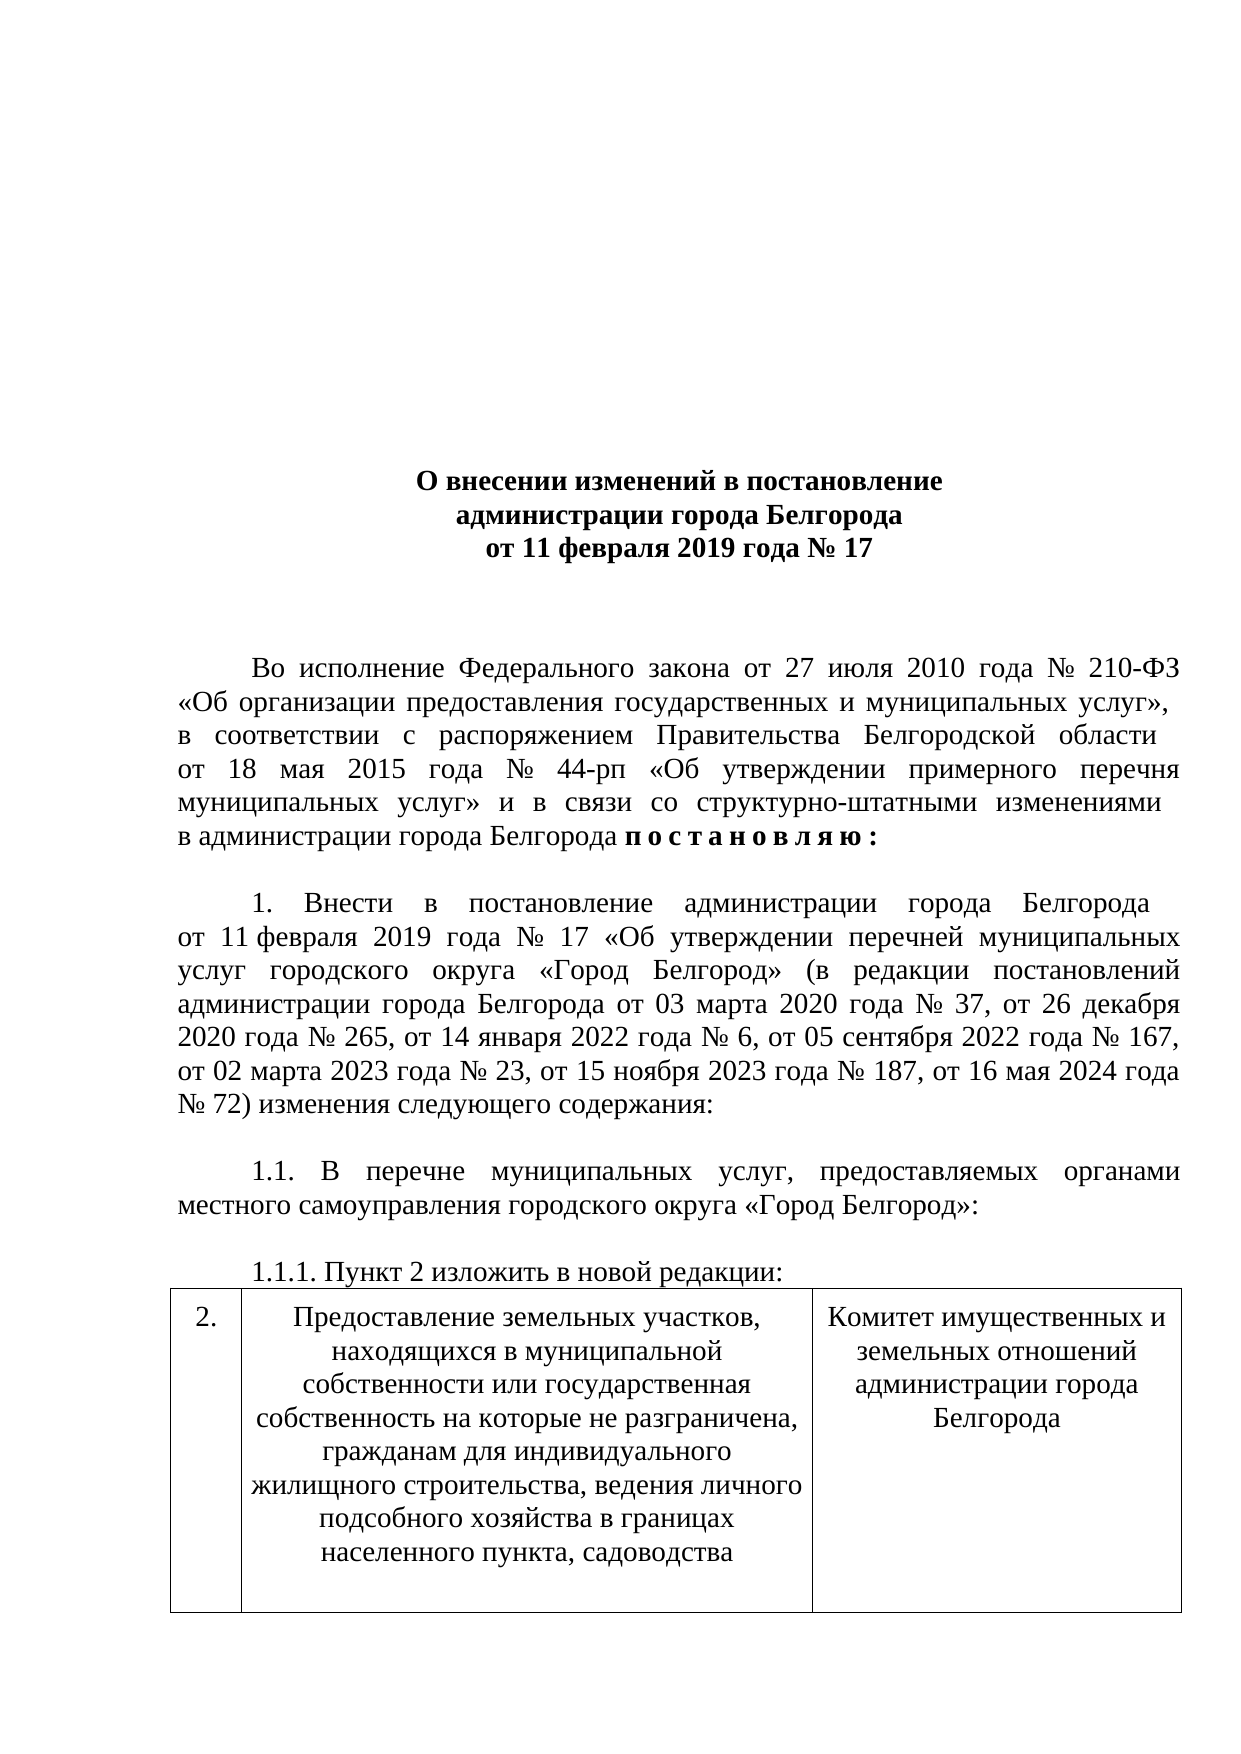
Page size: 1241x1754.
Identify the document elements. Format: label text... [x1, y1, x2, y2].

title О внесении изменений в постановление [177, 463, 1181, 497]
text Во исполнение Федерального закона от 27 июля 2010 года № 210-ФЗ «Об организации предоставления государственных и муниципальных услуг», в соответствии с распоряжением Правительства Белгородской области от 18 мая 2015 года № 44-рп «Об утверждении примерного перечня муниципальных услуг» и в связи со структурно-штатными изменениями в администрации города Белгорода постановляю: [177, 650, 1181, 852]
title от 11 февраля 2019 года № 17 [177, 531, 1181, 564]
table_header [813, 1289, 1181, 1612]
text 1. Внести в постановление администрации города Белгорода от 11 февраля 2019 года № 17 «Об утверждении перечней муниципальных услуг городского округа «Город Белгород» (в редакции постановлений администрации города Белгорода от 03 марта 2020 года № 37, от 26 декабря 2020 года № 265, от 14 января 2022 года № 6, от 05 сентября 2022 года № 167, от 02 марта 2023 года № 23, от 15 ноября 2023 года № 187, от 16 мая 2024 года № 72) изменения следующего содержания: [177, 885, 1181, 1120]
table_header 2. [171, 1289, 241, 1612]
table_header Предоставление земельных участков, находящихся в муниципальной собственности или государственная собственность на которые не разграничена, гражданам для индивидуального жилищного строительства, ведения личного подсобного хозяйства в границах населенного пункта, садоводства [242, 1289, 812, 1612]
text 1.1. В перечне муниципальных услуг, предоставляемых органами местного самоуправления городского округа «Город Белгород»: [177, 1153, 1181, 1221]
text 1.1.1. Пункт 2 изложить в новой редакции: [177, 1254, 1181, 1288]
title администрации города Белгорода [177, 497, 1181, 531]
